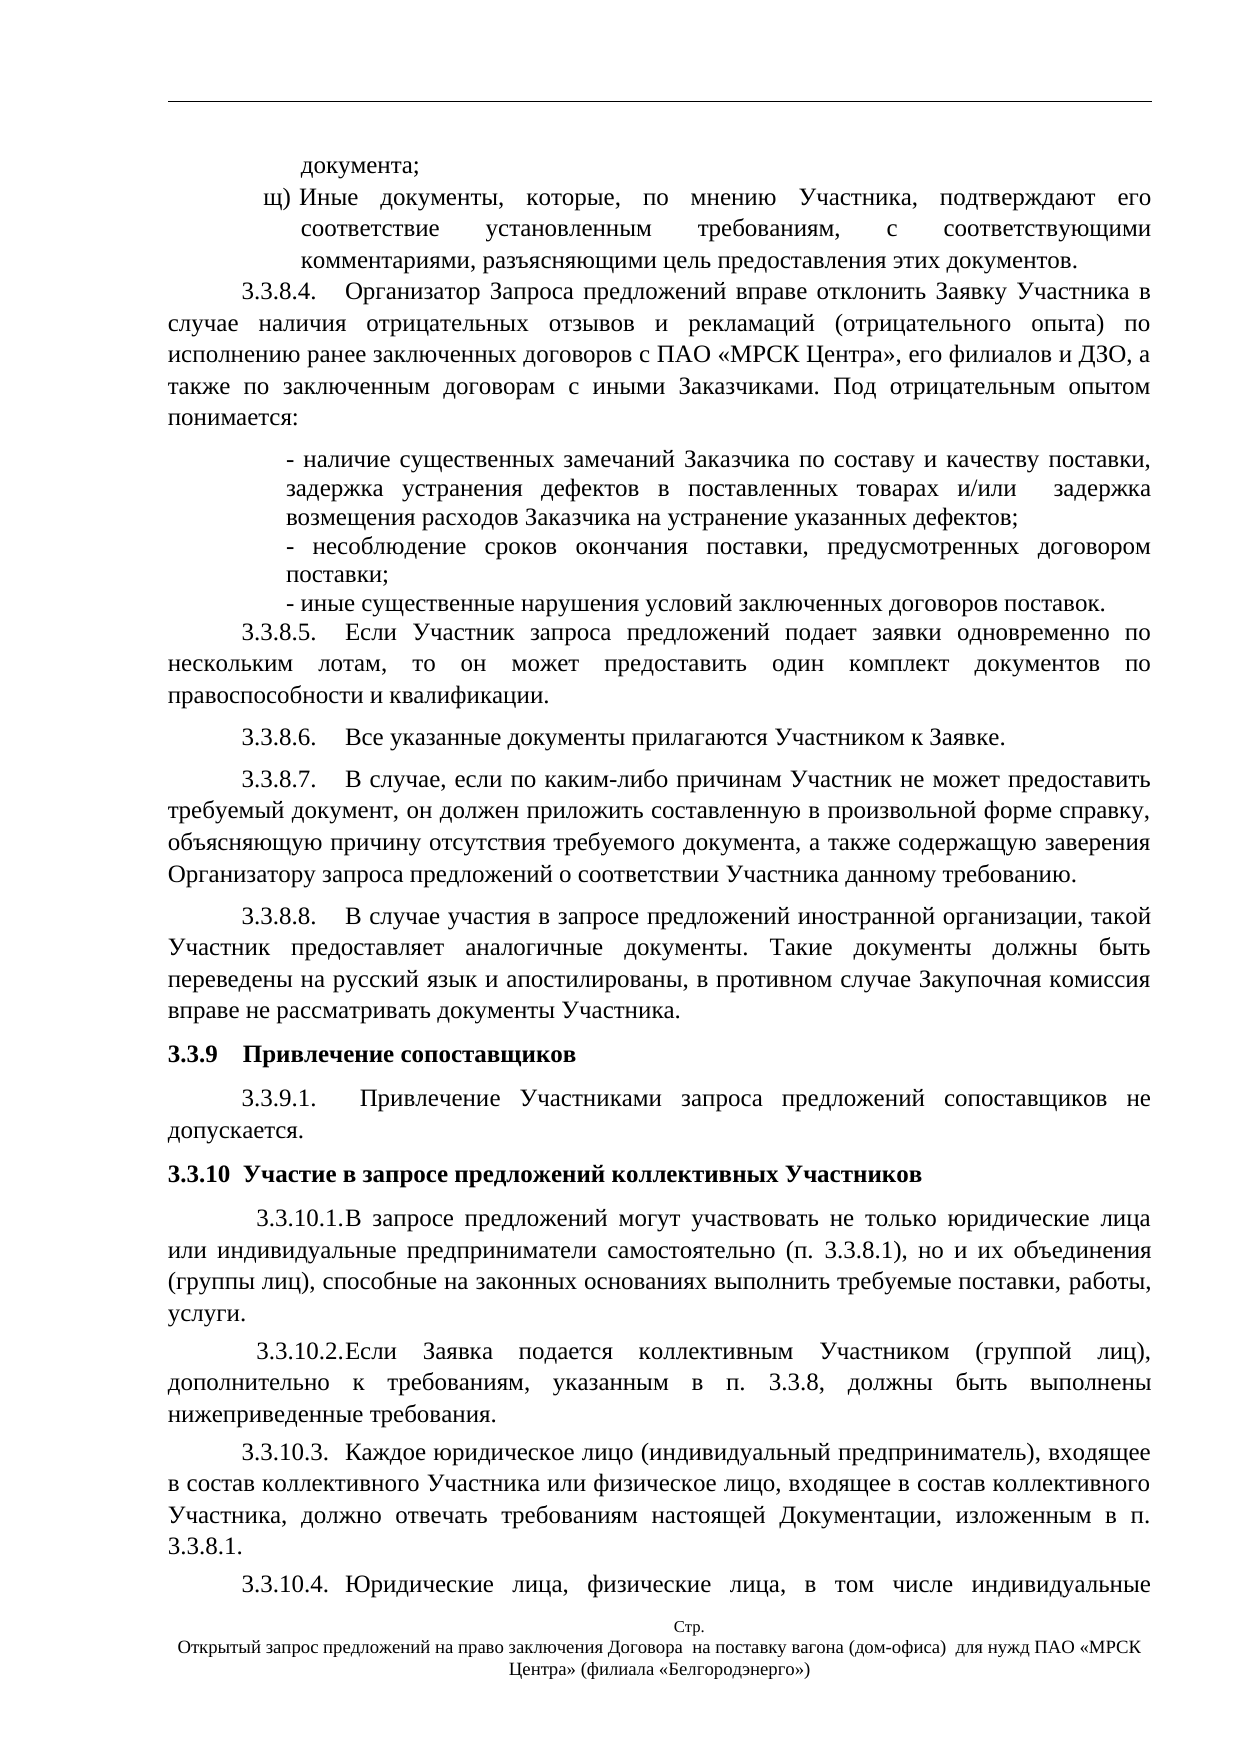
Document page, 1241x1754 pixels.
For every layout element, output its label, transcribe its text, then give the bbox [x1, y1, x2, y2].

list Привлечение Участниками запроса предложений сопоставщиков не допускается. [168, 1083, 1152, 1144]
list В случае, если по каким-либо причинам Участник не может предоставить требуемый документ, он должен приложить составленную в произвольной форме справку, объясняющую причину отсутствия требуемого документа, а также содержащую заверения Организатору запроса предложений о соответствии Участника данному требованию. [168, 764, 1152, 887]
subtitle Участие в запросе предложений коллективных Участников [168, 1159, 1152, 1188]
list - наличие существенных замечаний Заказчика по составу и качеству поставки, задержка устранения дефектов в поставленных товарах и/или задержка возмещения расходов Заказчика на устранение указанных дефектов; [286, 444, 1152, 531]
list Если Участник запроса предложений подает заявки одновременно по нескольким лотам, то он может предоставить один комплект документов по правоспособности и квалификации. [168, 617, 1152, 709]
list Организатор Запроса предложений вправе отклонить Заявку Участника в случае наличия отрицательных отзывов и рекламаций (отрицательного опыта) по исполнению ранее заключенных договоров с ПАО «МРСК Центра», его филиалов и ДЗО, а также по заключенным договорам с иными Заказчиками. Под отрицательным опытом понимается: [168, 276, 1152, 431]
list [168, 1569, 1152, 1598]
list - иные существенные нарушения условий заключенных договоров поставок. [286, 588, 1152, 617]
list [263, 150, 1152, 179]
subtitle Привлечение сопоставщиков [168, 1039, 1152, 1068]
list Все указанные документы прилагаются Участником к Заявке. [168, 722, 1152, 751]
list - несоблюдение сроков окончания поставки, предусмотренных договором поставки; [286, 531, 1152, 588]
list В случае участия в запросе предложений иностранной организации, такой Участник предоставляет аналогичные документы. Такие документы должны быть переведены на русский язык и апостилированы, в противном случае Закупочная комиссия вправе не рассматривать документы Участника. [168, 901, 1152, 1024]
list Иные документы, которые, по мнению Участника, подтверждают его соответствие установленным требованиям, с соответствующими комментариями, разъясняющими цель предоставления этих документов. [263, 182, 1152, 273]
